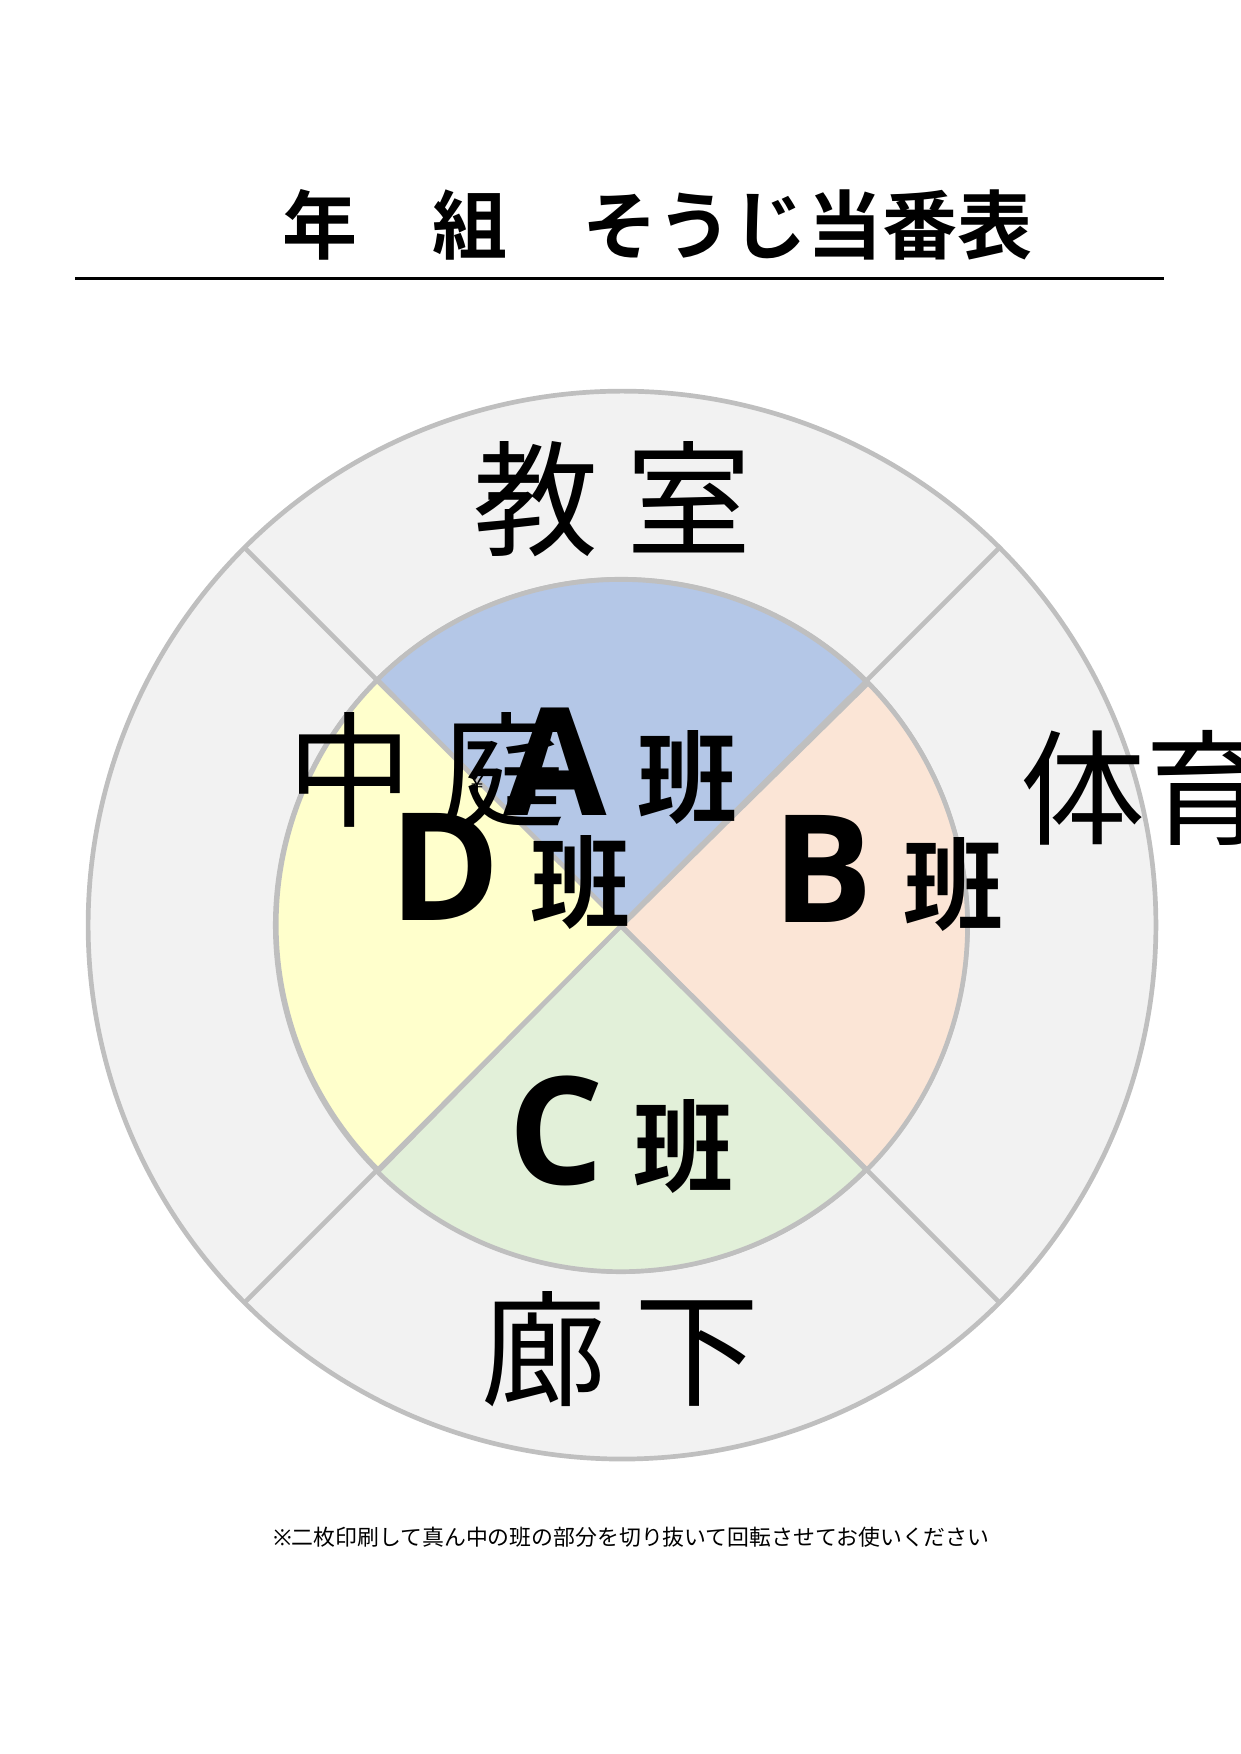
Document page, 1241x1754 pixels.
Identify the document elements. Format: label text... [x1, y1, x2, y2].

table_header 年 組 そうじ当番表 [75, 165, 1164, 277]
